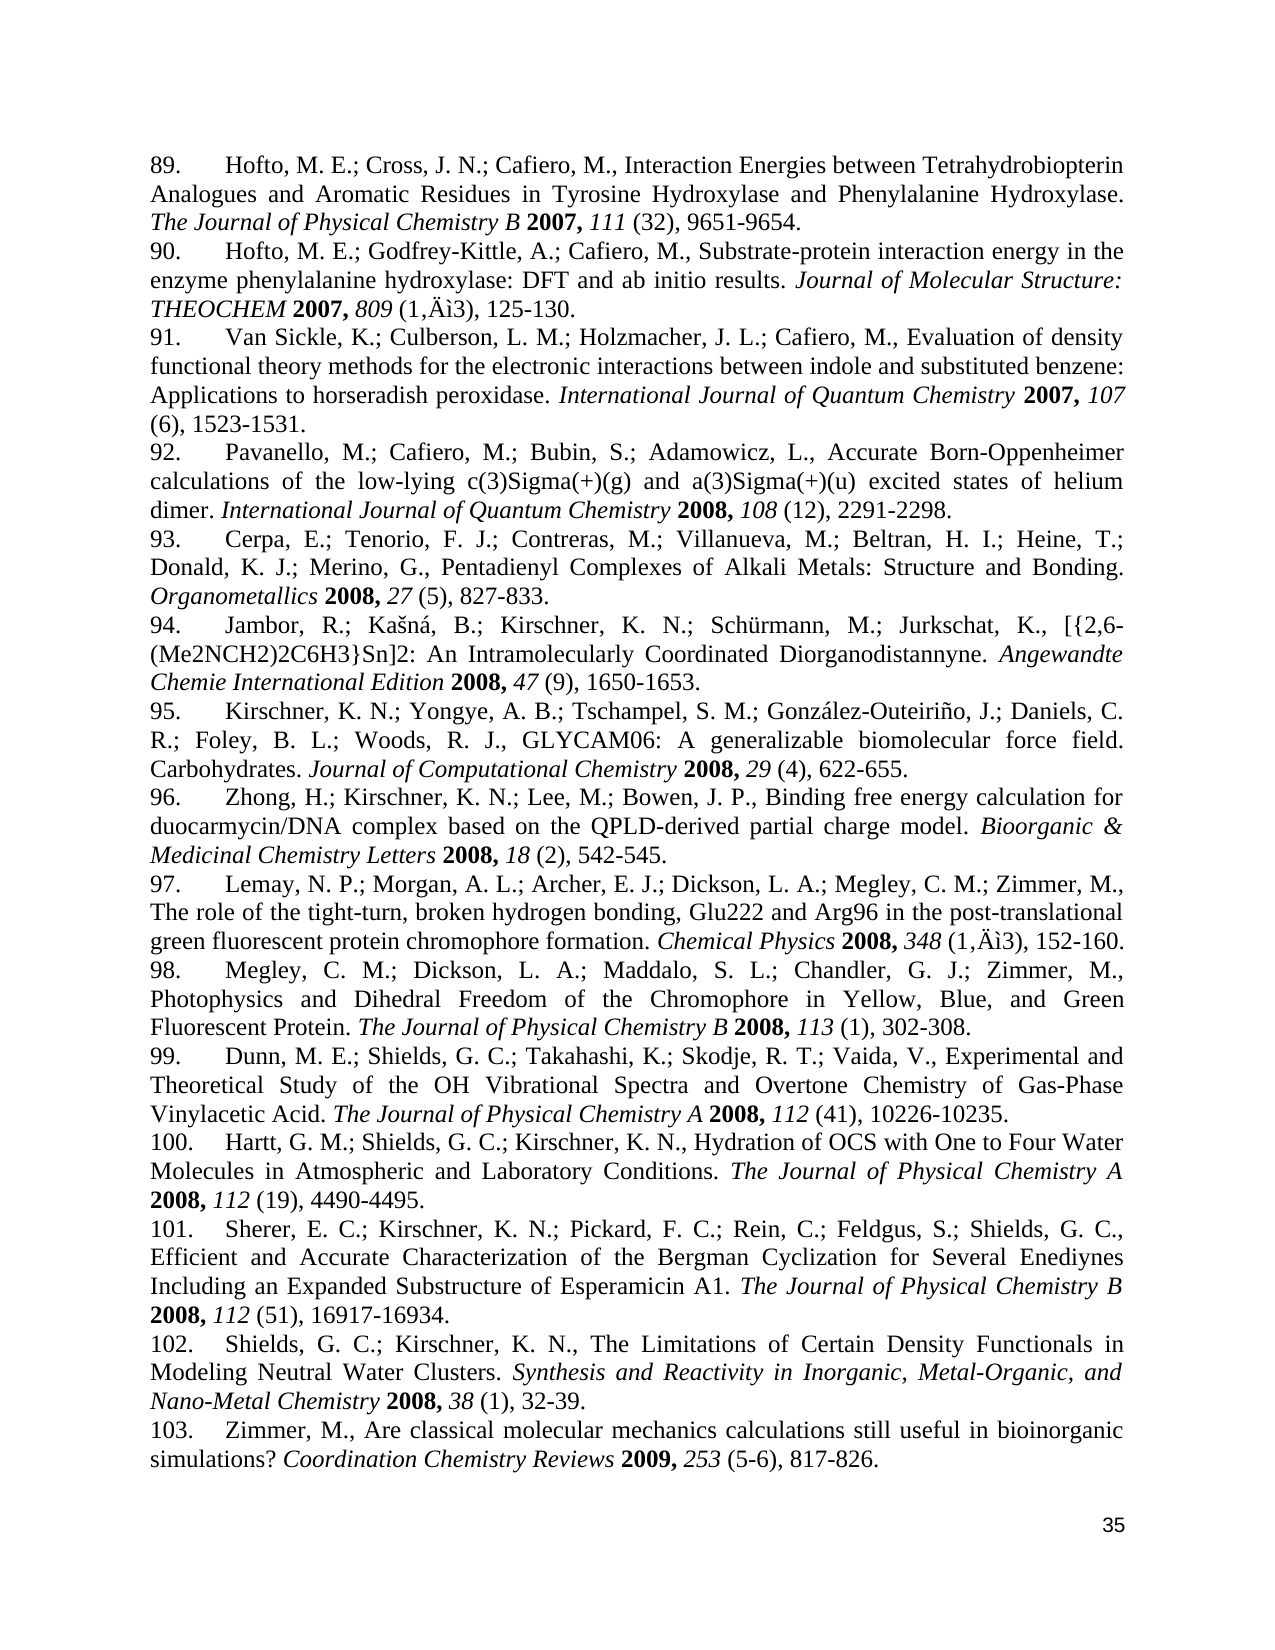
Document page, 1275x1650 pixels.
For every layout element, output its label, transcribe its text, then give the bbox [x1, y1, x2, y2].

text 94. Jambor, R.; Kašná, B.; Kirschner, K. N.; Schürmann, M.; Jurkschat, K., [{2,6-(Me2NCH2)2C6H3}Sn]2: An Intramolecularly Coordinated Diorganodistannyne. Angewandte Chemie International Edition 2008, 47 (9), 1650-1653. [150, 610, 1125, 696]
text 98. Megley, C. M.; Dickson, L. A.; Maddalo, S. L.; Chandler, G. J.; Zimmer, M., Photophysics and Dihedral Freedom of the Chromophore in Yellow, Blue, and Green Fluorescent Protein. The Journal of Physical Chemistry B 2008, 113 (1), 302-308. [150, 955, 1125, 1041]
text 99. Dunn, M. E.; Shields, G. C.; Takahashi, K.; Skodje, R. T.; Vaida, V., Experimental and Theoretical Study of the OH Vibrational Spectra and Overtone Chemistry of Gas-Phase Vinylacetic Acid. The Journal of Physical Chemistry A 2008, 112 (41), 10226-10235. [150, 1041, 1125, 1127]
text 97. Lemay, N. P.; Morgan, A. L.; Archer, E. J.; Dickson, L. A.; Megley, C. M.; Zimmer, M., The role of the tight-turn, broken hydrogen bonding, Glu222 and Arg96 in the post-translational green fluorescent protein chromophore formation. Chemical Physics 2008, 348 (1‚Äì3), 152-160. [150, 869, 1125, 955]
text 89. Hofto, M. E.; Cross, J. N.; Cafiero, M., Interaction Energies between Tetrahydrobiopterin Analogues and Aromatic Residues in Tyrosine Hydroxylase and Phenylalanine Hydroxylase. The Journal of Physical Chemistry B 2007, 111 (32), 9651-9654. [150, 150, 1125, 236]
text 102. Shields, G. C.; Kirschner, K. N., The Limitations of Certain Density Functionals in Modeling Neutral Water Clusters. Synthesis and Reactivity in Inorganic, Metal-Organic, and Nano-Metal Chemistry 2008, 38 (1), 32-39. [150, 1329, 1125, 1415]
text 96. Zhong, H.; Kirschner, K. N.; Lee, M.; Bowen, J. P., Binding free energy calculation for duocarmycin/DNA complex based on the QPLD-derived partial charge model. Bioorganic & Medicinal Chemistry Letters 2008, 18 (2), 542-545. [150, 782, 1125, 869]
text 103. Zimmer, M., Are classical molecular mechanics calculations still useful in bioinorganic simulations? Coordination Chemistry Reviews 2009, 253 (5-6), 817-826. [150, 1415, 1125, 1472]
text 92. Pavanello, M.; Cafiero, M.; Bubin, S.; Adamowicz, L., Accurate Born-Oppenheimer calculations of the low-lying c(3)Sigma(+)(g) and a(3)Sigma(+)(u) excited states of helium dimer. International Journal of Quantum Chemistry 2008, 108 (12), 2291-2298. [150, 437, 1125, 524]
text 95. Kirschner, K. N.; Yongye, A. B.; Tschampel, S. M.; González-Outeiriño, J.; Daniels, C. R.; Foley, B. L.; Woods, R. J., GLYCAM06: A generalizable biomolecular force field. Carbohydrates. Journal of Computational Chemistry 2008, 29 (4), 622-655. [150, 696, 1125, 782]
text 90. Hofto, M. E.; Godfrey-Kittle, A.; Cafiero, M., Substrate-protein interaction energy in the enzyme phenylalanine hydroxylase: DFT and ab initio results. Journal of Molecular Structure: THEOCHEM 2007, 809 (1‚Äì3), 125-130. [150, 236, 1125, 322]
text 93. Cerpa, E.; Tenorio, F. J.; Contreras, M.; Villanueva, M.; Beltran, H. I.; Heine, T.; Donald, K. J.; Merino, G., Pentadienyl Complexes of Alkali Metals: Structure and Bonding. Organometallics 2008, 27 (5), 827-833. [150, 524, 1125, 610]
text 101. Sherer, E. C.; Kirschner, K. N.; Pickard, F. C.; Rein, C.; Feldgus, S.; Shields, G. C., Efficient and Accurate Characterization of the Bergman Cyclization for Several Enediynes Including an Expanded Substructure of Esperamicin A1. The Journal of Physical Chemistry B 2008, 112 (51), 16917-16934. [150, 1214, 1125, 1329]
text 91. Van Sickle, K.; Culberson, L. M.; Holzmacher, J. L.; Cafiero, M., Evaluation of density functional theory methods for the electronic interactions between indole and substituted benzene: Applications to horseradish peroxidase. International Journal of Quantum Chemistry 2007, 107 (6), 1523-1531. [150, 322, 1125, 437]
text 100. Hartt, G. M.; Shields, G. C.; Kirschner, K. N., Hydration of OCS with One to Four Water Molecules in Atmospheric and Laboratory Conditions. The Journal of Physical Chemistry A 2008, 112 (19), 4490-4495. [150, 1127, 1125, 1214]
